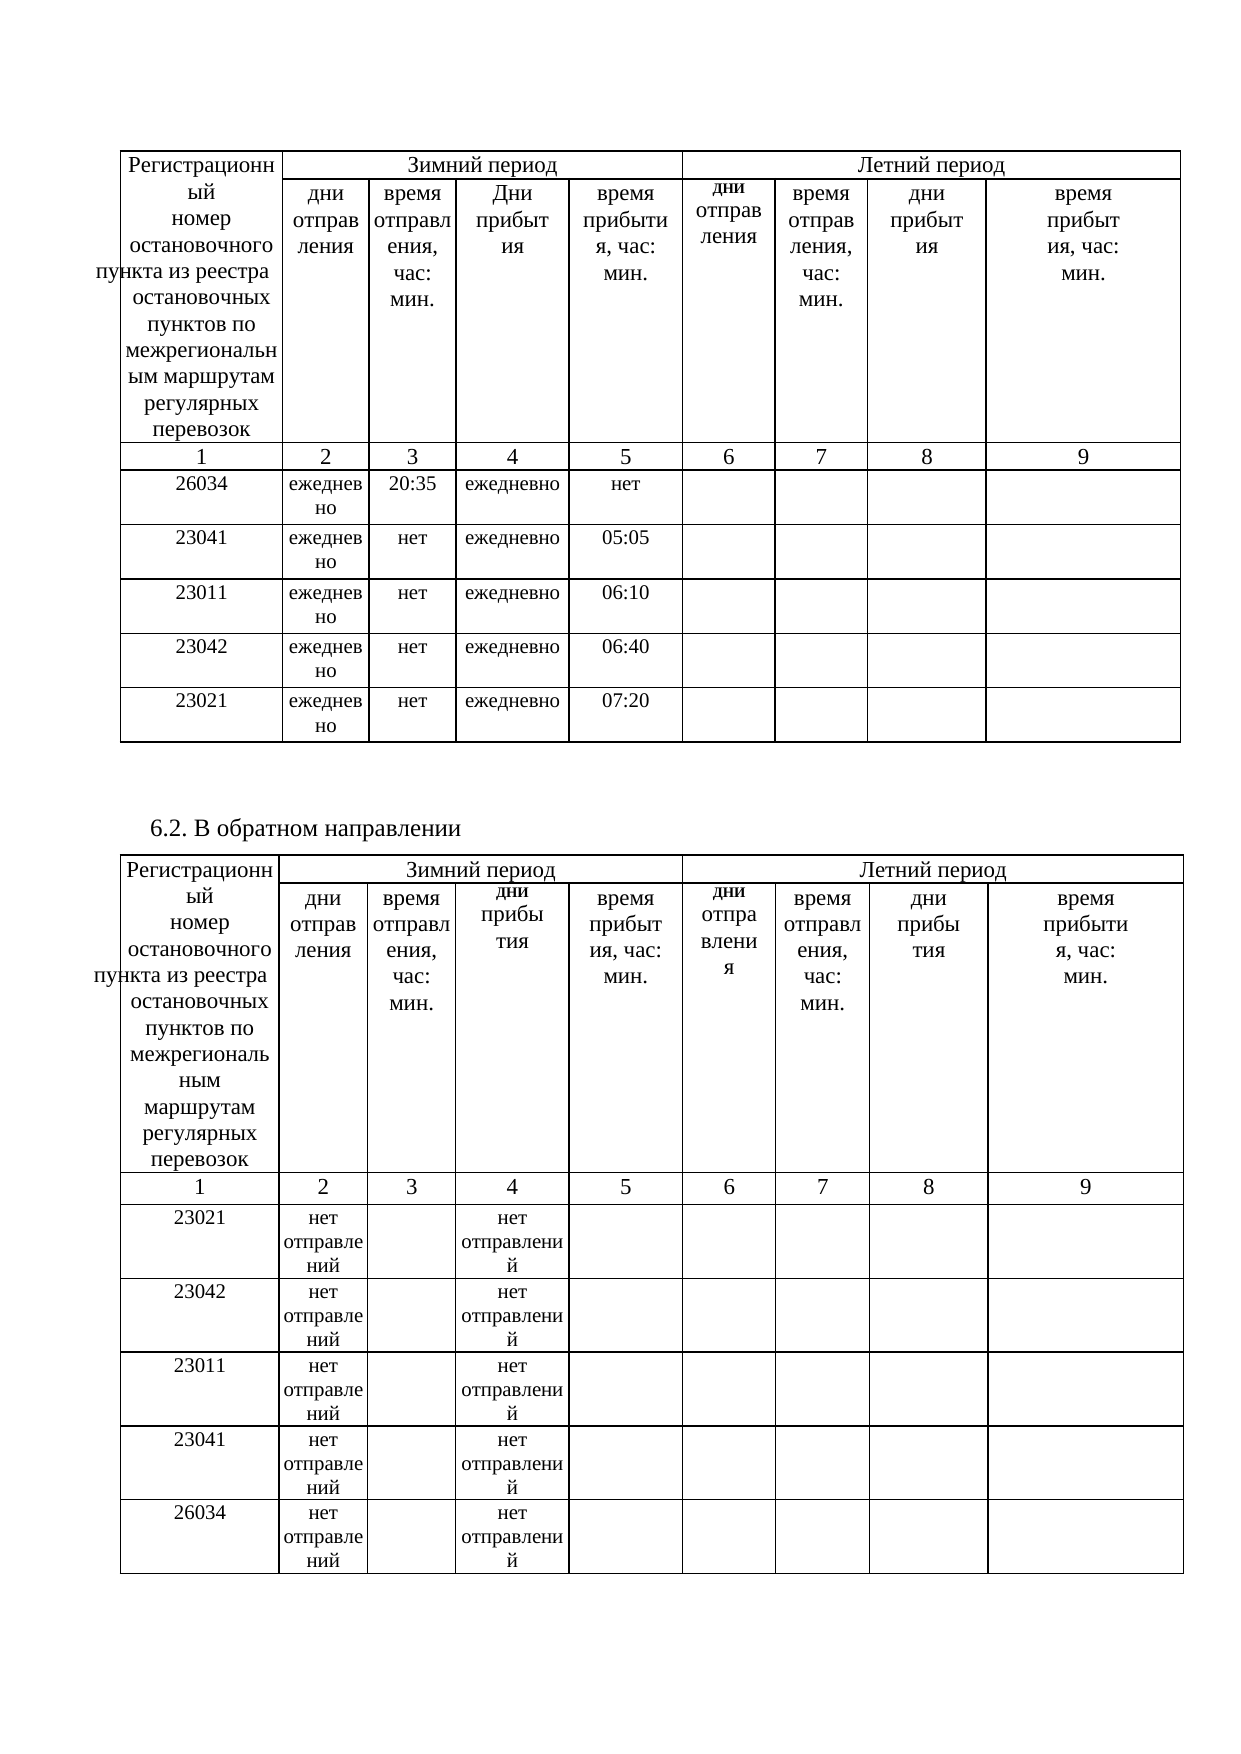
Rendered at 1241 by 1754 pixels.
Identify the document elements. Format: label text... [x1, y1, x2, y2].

table_cell время отправл ения, час: мин. [370, 180, 455, 441]
table_cell ежедневно [457, 634, 568, 687]
table_cell нет отправлений [456, 1279, 568, 1351]
table_cell [368, 1427, 455, 1499]
table_cell ежедневно [457, 580, 568, 632]
table_cell нет [370, 580, 455, 632]
table_cell 23011 [121, 580, 282, 632]
table_cell [989, 1353, 1183, 1425]
table_cell ежедневно [457, 525, 568, 578]
table_cell [368, 1500, 455, 1572]
table_cell [683, 471, 774, 524]
table_cell нет отправлений [280, 1353, 367, 1425]
table_cell нет отправлений [280, 1427, 367, 1499]
table_header Зимний период [280, 856, 682, 882]
table_cell 9 [989, 1173, 1183, 1204]
table_cell дни прибыт ия [868, 180, 985, 441]
table_cell нет [570, 471, 682, 524]
table_cell время прибыт ия, час: мин. [570, 884, 682, 1172]
table_cell ежедневно [283, 471, 368, 524]
table_cell [570, 1279, 682, 1351]
table_cell [570, 1205, 682, 1277]
table_cell нет [370, 688, 455, 741]
table_cell [368, 1353, 455, 1425]
table_cell [870, 1353, 987, 1425]
table_cell ДНИ отпра влени я [683, 884, 775, 1172]
table_cell [570, 1353, 682, 1425]
table_cell 23021 [121, 1205, 278, 1277]
table_cell нет отправлений [456, 1500, 568, 1572]
table_cell 07:20 [570, 688, 682, 741]
table_cell нет отправлений [456, 1205, 568, 1277]
table_cell [776, 634, 867, 687]
table_cell [570, 1500, 682, 1572]
table_cell 1 [121, 1173, 278, 1204]
table_cell 1 [121, 443, 282, 469]
table_header Летний период [683, 152, 1180, 178]
table_cell 23041 [121, 1427, 278, 1499]
table_header Регистрационный номер остановочного пункта из реестра остановочных пунктов по межрегиональным маршрутам регулярных перевозок [121, 856, 278, 1172]
table_cell [987, 471, 1180, 524]
table_cell 23042 [121, 634, 282, 687]
table_cell ежедневно [283, 525, 368, 578]
table_cell [776, 1427, 869, 1499]
table_cell 2 [283, 443, 368, 469]
table_cell [987, 580, 1180, 632]
table_cell дни отправ ления [283, 180, 368, 441]
table_cell [870, 1500, 987, 1572]
table_cell [683, 1205, 775, 1277]
text 6.2. В обратном направлении [150, 813, 1090, 842]
table_cell [868, 471, 985, 524]
table_cell [987, 688, 1180, 741]
table_cell [776, 1205, 869, 1277]
table_cell 06:40 [570, 634, 682, 687]
table_cell нет [370, 525, 455, 578]
table_cell ежедневно [283, 580, 368, 632]
table_cell время отправ ления, час: мин. [776, 180, 867, 441]
table_cell 23021 [121, 688, 282, 741]
table_cell [868, 580, 985, 632]
table_cell 4 [457, 443, 568, 469]
table_cell [870, 1427, 987, 1499]
table_cell время отправл ения, час: мин. [776, 884, 869, 1172]
table_cell 4 [456, 1173, 568, 1204]
table_cell дни отправ ления [280, 884, 367, 1172]
table_cell 5 [570, 443, 682, 469]
table_cell [368, 1279, 455, 1351]
table_cell 26034 [121, 471, 282, 524]
table_cell 7 [776, 443, 867, 469]
table_cell [870, 1205, 987, 1277]
table_cell время отправл ения, час: мин. [368, 884, 455, 1172]
table_cell нет отправлений [280, 1205, 367, 1277]
table_cell 9 [987, 443, 1180, 469]
table_cell 6 [683, 1173, 775, 1204]
table_cell [776, 525, 867, 578]
table_cell [868, 525, 985, 578]
table_cell 7 [776, 1173, 869, 1204]
table_cell 23041 [121, 525, 282, 578]
table_cell [683, 688, 774, 741]
table_cell [776, 471, 867, 524]
table_cell [368, 1205, 455, 1277]
table_cell 20:35 [370, 471, 455, 524]
table_cell [776, 580, 867, 632]
table_cell 23042 [121, 1279, 278, 1351]
table_cell ежедневно [283, 634, 368, 687]
table_cell 3 [370, 443, 455, 469]
table_cell [683, 634, 774, 687]
table_cell ежедневно [457, 688, 568, 741]
table_cell время прибыти я, час: мин. [989, 884, 1183, 1172]
table_cell нет отправлений [280, 1279, 367, 1351]
table_cell [683, 1353, 775, 1425]
table_cell нет отправлений [456, 1427, 568, 1499]
table_cell [683, 525, 774, 578]
table_cell [989, 1205, 1183, 1277]
table_cell Дни прибыт ия [457, 180, 568, 441]
table_cell [570, 1427, 682, 1499]
table_cell 6 [683, 443, 774, 469]
table_cell время прибыт ия, час: мин. [987, 180, 1180, 441]
table_cell нет [370, 634, 455, 687]
table_cell [683, 1427, 775, 1499]
table_cell нет отправлений [280, 1500, 367, 1572]
table_cell [989, 1279, 1183, 1351]
table_cell [989, 1500, 1183, 1572]
table_cell [868, 688, 985, 741]
table_cell 05:05 [570, 525, 682, 578]
table_cell 26034 [121, 1500, 278, 1572]
table_cell [683, 580, 774, 632]
table_cell [683, 1279, 775, 1351]
table_header Регистрационный номер остановочного пункта из реестра остановочных пунктов по межрегиональным маршрутам регулярных перевозок [121, 152, 282, 441]
table_cell 23011 [121, 1353, 278, 1425]
table_cell дни прибы тия [870, 884, 987, 1172]
table_cell время прибыти я, час: мин. [570, 180, 682, 441]
table_cell [987, 525, 1180, 578]
table_cell ДНИ отправ ления [683, 180, 774, 441]
table_cell [776, 1500, 869, 1572]
table_cell ежедневно [283, 688, 368, 741]
table_cell [776, 1353, 869, 1425]
table_cell 06:10 [570, 580, 682, 632]
table_header Летний период [683, 856, 1183, 882]
table_cell 3 [368, 1173, 455, 1204]
table_cell [683, 1500, 775, 1572]
table_cell [989, 1427, 1183, 1499]
table_cell [776, 1279, 869, 1351]
table_cell 8 [868, 443, 985, 469]
table_cell 5 [570, 1173, 682, 1204]
table_cell 2 [280, 1173, 367, 1204]
table_cell [868, 634, 985, 687]
table_cell [987, 634, 1180, 687]
table_cell ДНИ прибы тия [456, 884, 568, 1172]
table_cell 8 [870, 1173, 987, 1204]
table_cell нет отправлений [456, 1353, 568, 1425]
table_cell [870, 1279, 987, 1351]
table_cell ежедневно [457, 471, 568, 524]
table_header Зимний период [283, 152, 682, 178]
table_cell [776, 688, 867, 741]
